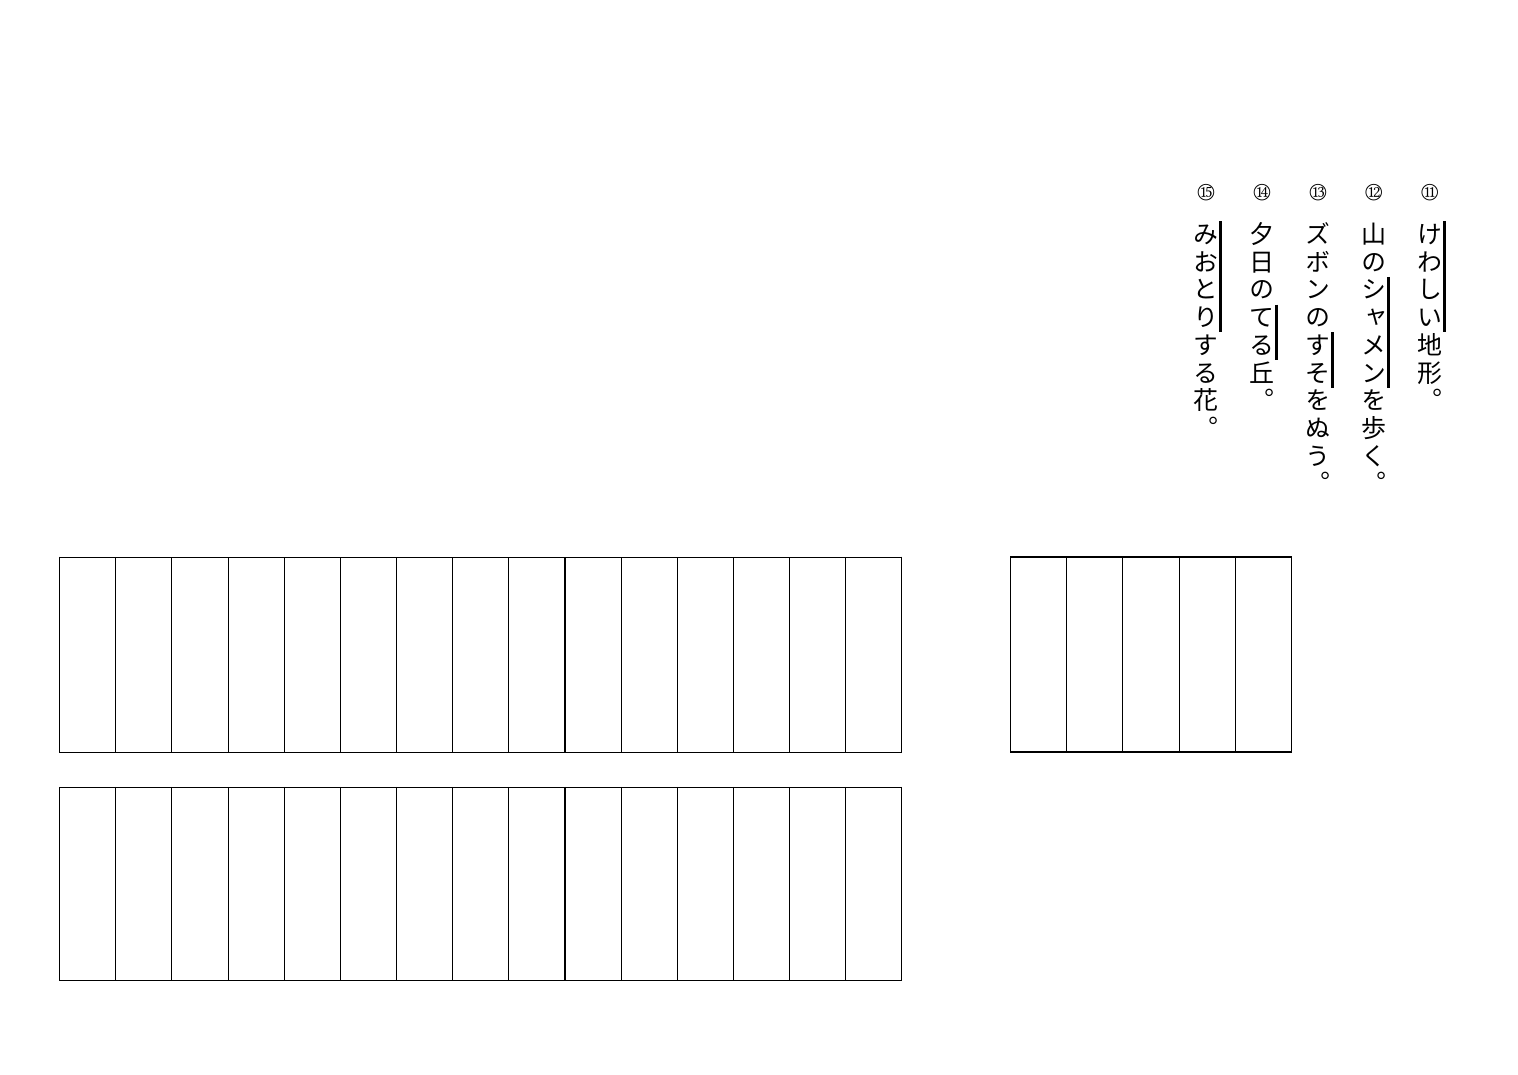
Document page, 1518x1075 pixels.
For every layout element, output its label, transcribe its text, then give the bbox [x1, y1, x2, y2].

text ⑪ けわしい地形。 [1402, 166, 1458, 969]
text ⑭ 夕日のてる丘。 [1234, 166, 1290, 969]
text ⑬ ズボンのすそをぬう。 [1290, 166, 1346, 969]
text ⑮ みおとりする花。 [1178, 166, 1234, 969]
text ⑫ 山のシャメンを歩く。 [1346, 166, 1402, 969]
